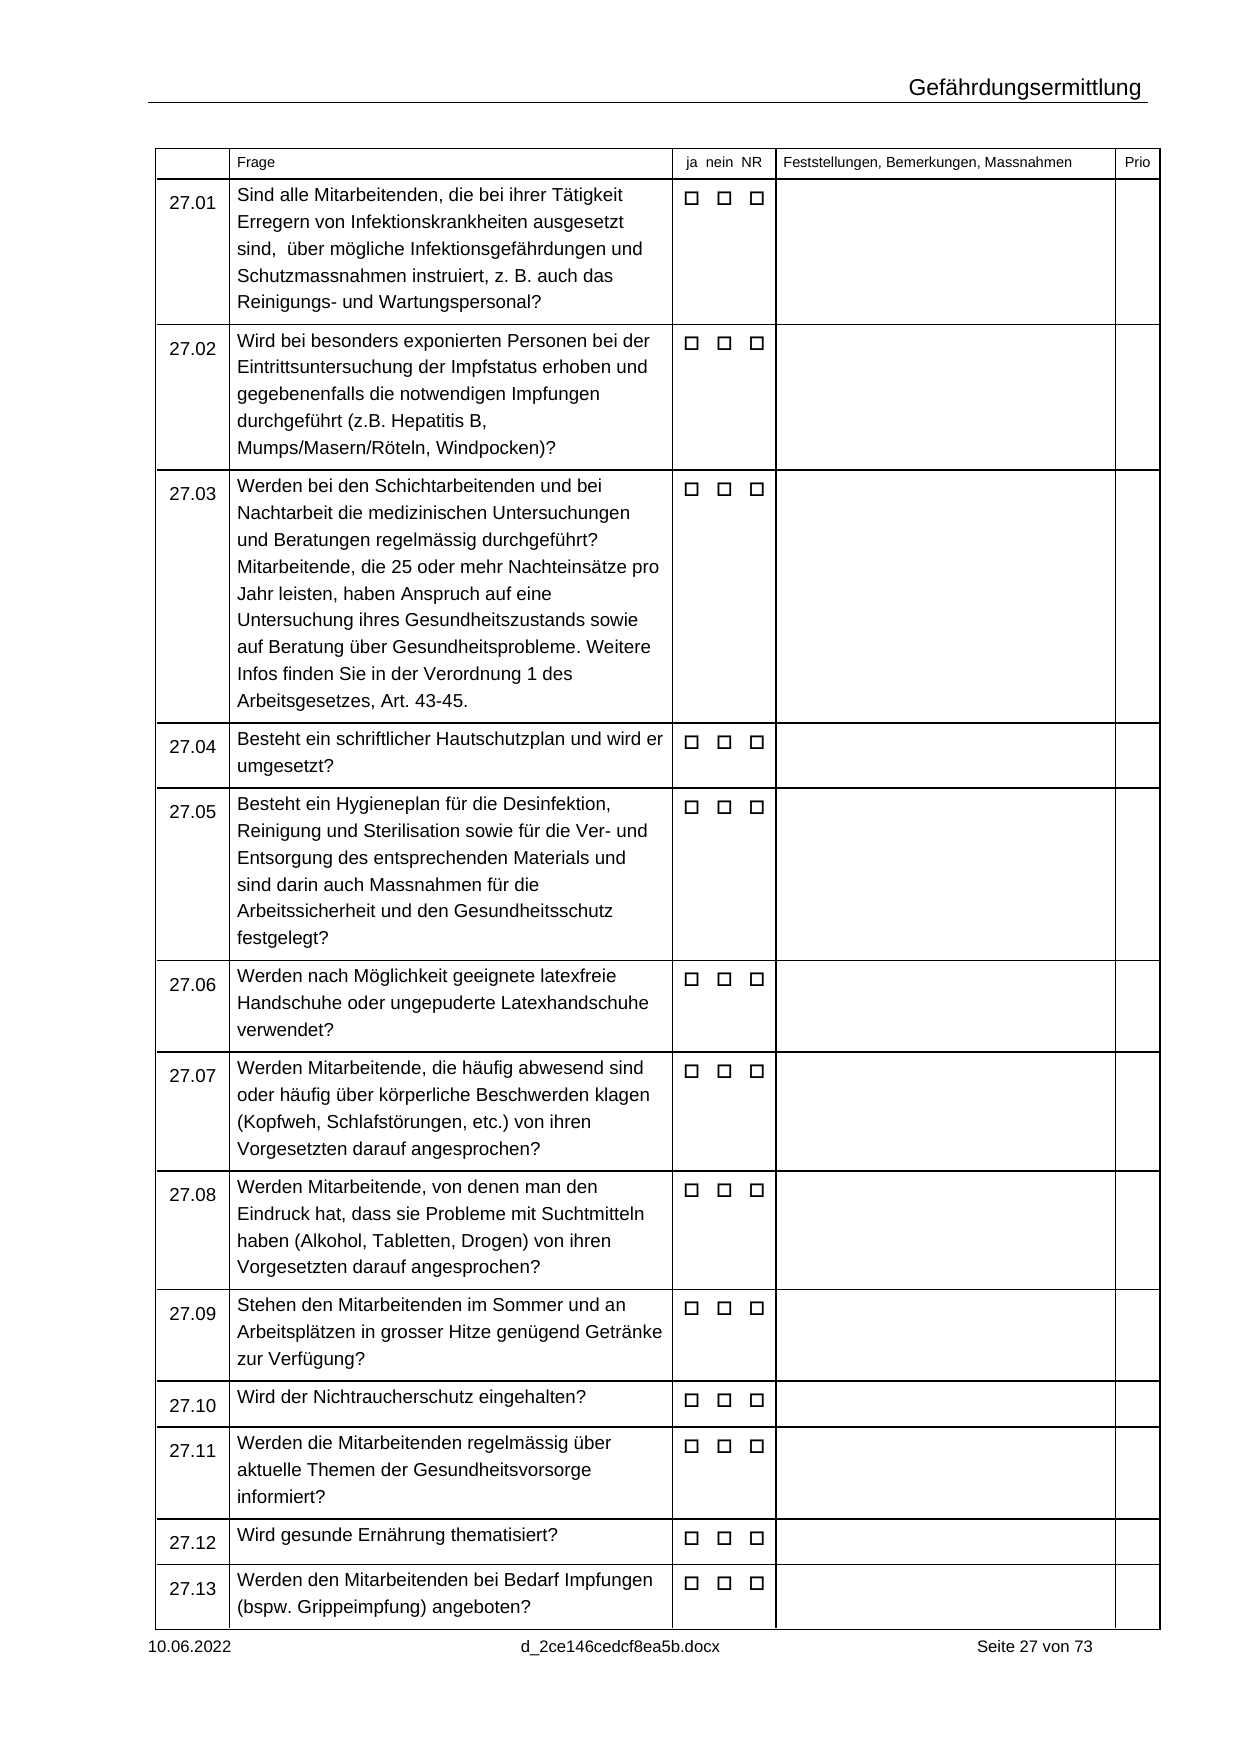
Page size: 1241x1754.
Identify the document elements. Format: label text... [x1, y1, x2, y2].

table_cell Wird der Nichtraucherschutz eingehalten? [230, 1382, 672, 1426]
table_cell [673, 1428, 775, 1518]
table_cell [673, 1290, 775, 1380]
table_cell [777, 724, 1115, 787]
table_cell [777, 1053, 1115, 1170]
table_cell Besteht ein Hygieneplan für die Desinfektion, Reinigung und Sterilisation sowie für die Ver- und Entsorgung des entsprechenden Materials und sind darin auch Massnahmen für die Arbeitssicherheit und den Gesundheitsschutz festgelegt? [230, 789, 672, 959]
table_cell [1116, 961, 1159, 1051]
table_cell Wird bei besonders exponierten Personen bei der Eintrittsuntersuchung der Impfstatus erhoben und gegebenenfalls die notwendigen Impfungen durchgeführt (z.B. Hepatitis B, Mumps/Masern/Röteln, Windpocken)? [230, 325, 672, 469]
table_cell Stehen den Mitarbeitenden im Sommer und an Arbeitsplätzen in grosser Hitze genügend Getränke zur Verfügung? [230, 1290, 672, 1380]
table_header Prio [1116, 149, 1159, 178]
table_cell Werden Mitarbeitende, von denen man den Eindruck hat, dass sie Probleme mit Suchtmitteln haben (Alkohol, Tabletten, Drogen) von ihren Vorgesetzten darauf angesprochen? [230, 1172, 672, 1288]
table_cell [777, 1428, 1115, 1518]
table_cell [673, 961, 775, 1051]
table_cell [673, 1053, 775, 1170]
table_cell [673, 1565, 775, 1628]
table_cell 27.04 [156, 723, 229, 787]
table_cell Werden den Mitarbeitenden bei Bedarf Impfungen (bspw. Grippeimpfung) angeboten? [230, 1565, 672, 1628]
table_cell [777, 1520, 1115, 1563]
table_cell [777, 1290, 1115, 1380]
table_cell [1116, 1520, 1159, 1563]
table_cell 27.05 [156, 788, 229, 959]
table_cell [1116, 1290, 1159, 1380]
table_cell [1116, 1382, 1159, 1426]
table_cell [1116, 325, 1159, 469]
table_cell 27.03 [156, 470, 229, 722]
table_cell [777, 180, 1115, 324]
table_header Frage [230, 149, 672, 178]
table_cell [673, 1382, 775, 1426]
table_cell Werden Mitarbeitende, die häufig abwesend sind oder häufig über körperliche Beschwerden klagen (Kopfweh, Schlafstörungen, etc.) von ihren Vorgesetzten darauf angesprochen? [230, 1053, 672, 1170]
table_cell [673, 325, 775, 469]
table_cell 27.01 [156, 179, 229, 324]
table_cell [1116, 471, 1159, 722]
table_cell [777, 471, 1115, 722]
table_cell Wird gesunde Ernährung thematisiert? [230, 1520, 672, 1563]
table_cell [777, 325, 1115, 469]
table_cell 27.09 [156, 1290, 229, 1380]
table_cell 27.13 [156, 1565, 229, 1628]
table_cell [777, 789, 1115, 959]
table_header ja nein NR [673, 149, 775, 178]
table_cell Sind alle Mitarbeitenden, die bei ihrer Tätigkeit Erregern von Infektionskrankheiten ausgesetzt sind, über mögliche Infektionsgefährdungen und Schutzmassnahmen instruiert, z. B. auch das Reinigungs- und Wartungspersonal? [230, 180, 672, 324]
table_cell 27.08 [156, 1171, 229, 1288]
table_cell [673, 1520, 775, 1563]
table_cell [777, 1565, 1115, 1628]
table_cell 27.10 [156, 1381, 229, 1426]
table_cell 27.11 [156, 1427, 229, 1518]
table_cell 27.02 [156, 325, 229, 469]
table_cell [777, 1382, 1115, 1426]
table_cell [1116, 789, 1159, 959]
table_cell [777, 1172, 1115, 1288]
table_cell 27.07 [156, 1052, 229, 1170]
table_cell [673, 1172, 775, 1288]
table_cell [1116, 724, 1159, 787]
table_cell [673, 471, 775, 722]
table_cell [777, 961, 1115, 1051]
table_cell Werden nach Möglichkeit geeignete latexfreie Handschuhe oder ungepuderte Latexhandschuhe verwendet? [230, 961, 672, 1051]
table_header [156, 149, 229, 178]
table_cell 27.12 [156, 1519, 229, 1563]
table_cell [1116, 1428, 1159, 1518]
table_cell [1116, 180, 1159, 324]
table_cell 27.06 [156, 961, 229, 1051]
table_cell Besteht ein schriftlicher Hautschutzplan und wird er umgesetzt? [230, 724, 672, 787]
table_cell [1116, 1565, 1159, 1628]
table_cell Werden bei den Schichtarbeitenden und bei Nachtarbeit die medizinischen Untersuchungen und Beratungen regelmässig durchgeführt? Mitarbeitende, die 25 oder mehr Nachteinsätze pro Jahr leisten, haben Anspruch auf eine Untersuchung ihres Gesundheitszustands sowie auf Beratung über Gesundheitsprobleme. Weitere Infos finden Sie in der Verordnung 1 des Arbeitsgesetzes, Art. 43-45. [230, 471, 672, 722]
table_cell Werden die Mitarbeitenden regelmässig über aktuelle Themen der Gesundheitsvorsorge informiert? [230, 1428, 672, 1518]
table_header Feststellungen, Bemerkungen, Massnahmen [777, 149, 1115, 178]
table_cell [673, 789, 775, 959]
table_cell [1116, 1172, 1159, 1288]
table_cell [673, 724, 775, 787]
table_cell [1116, 1053, 1159, 1170]
table_cell [673, 180, 775, 324]
